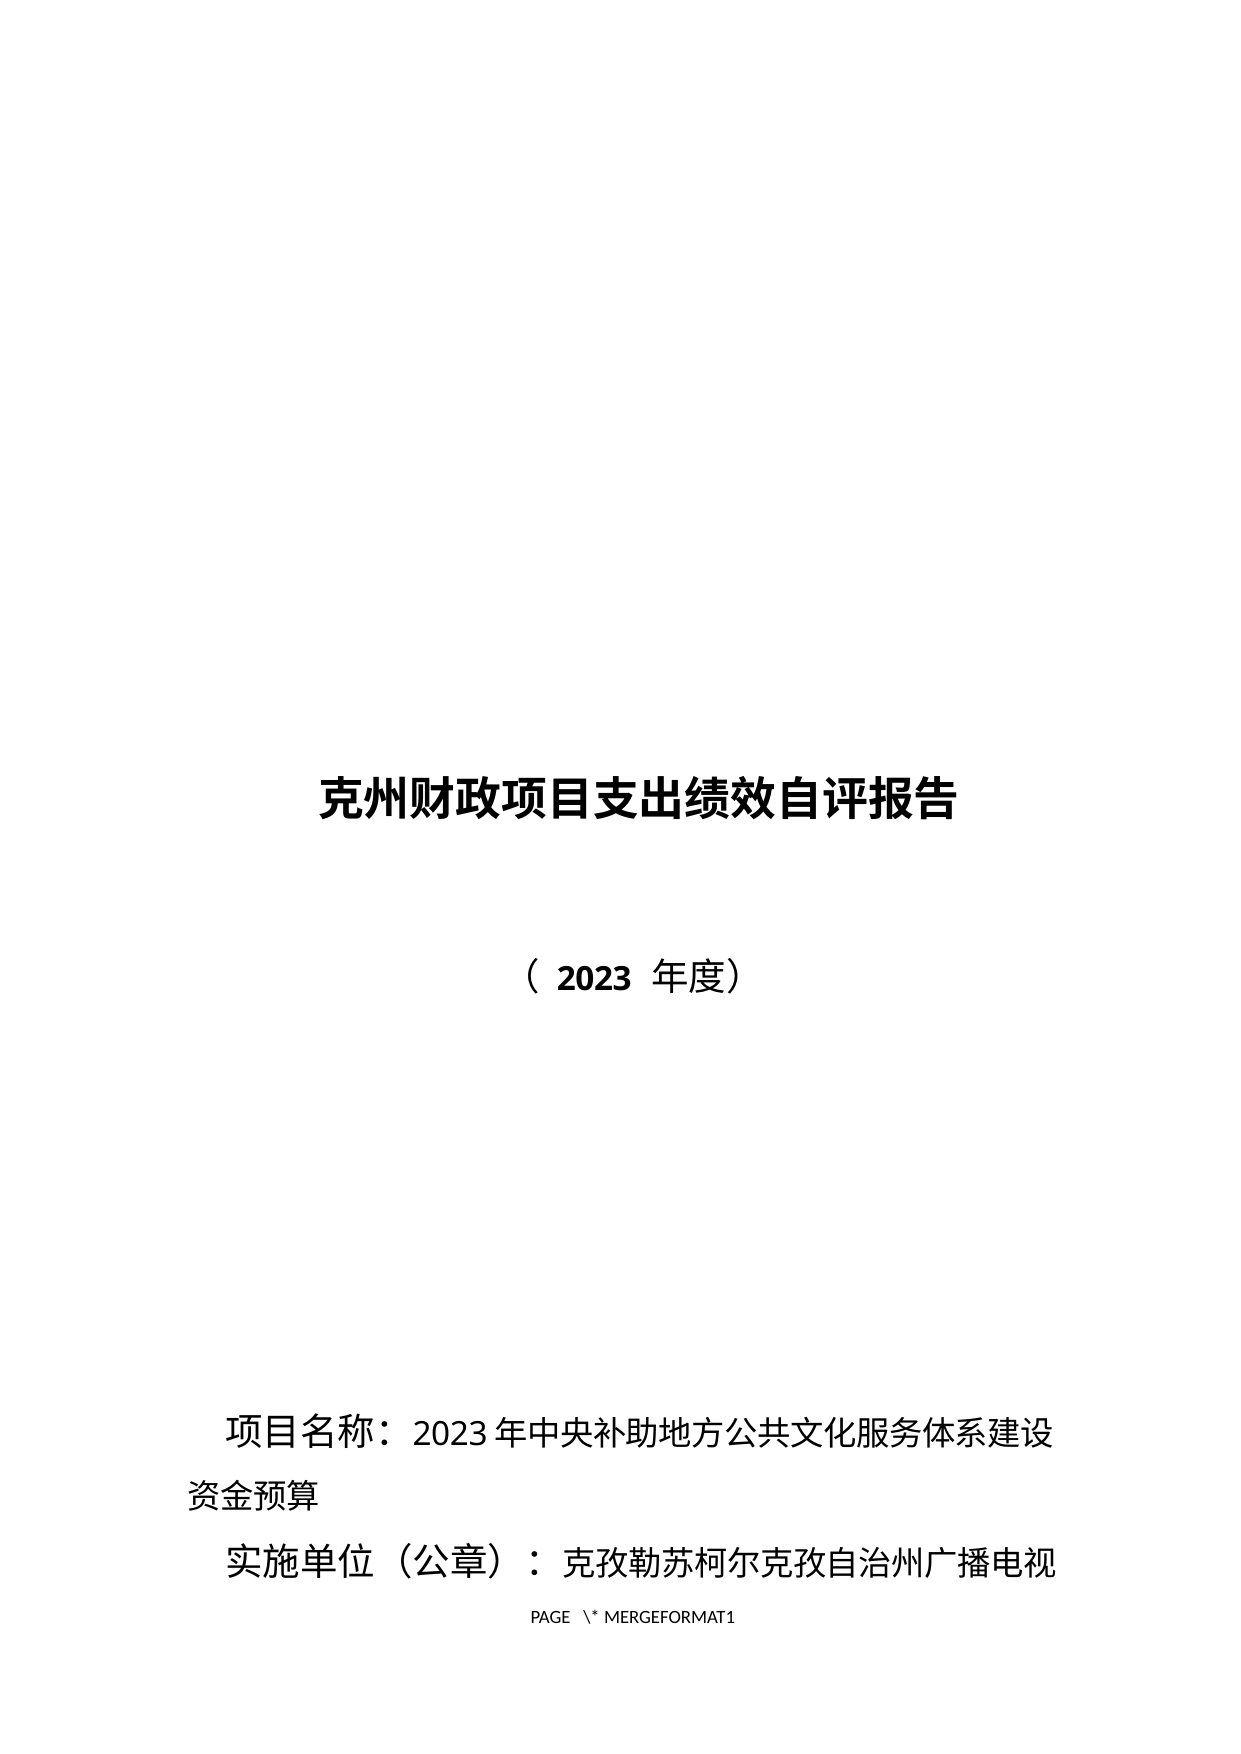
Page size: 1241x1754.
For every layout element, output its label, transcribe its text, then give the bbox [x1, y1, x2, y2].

text （ 2023 年度） [187, 942, 1078, 1007]
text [187, 1527, 1078, 1592]
text 克州财政项目支出绩效自评报告 [187, 747, 1078, 844]
text 项目名称：2023年中央补助地方公共文化服务体系建设资金预算 [187, 1397, 1078, 1527]
